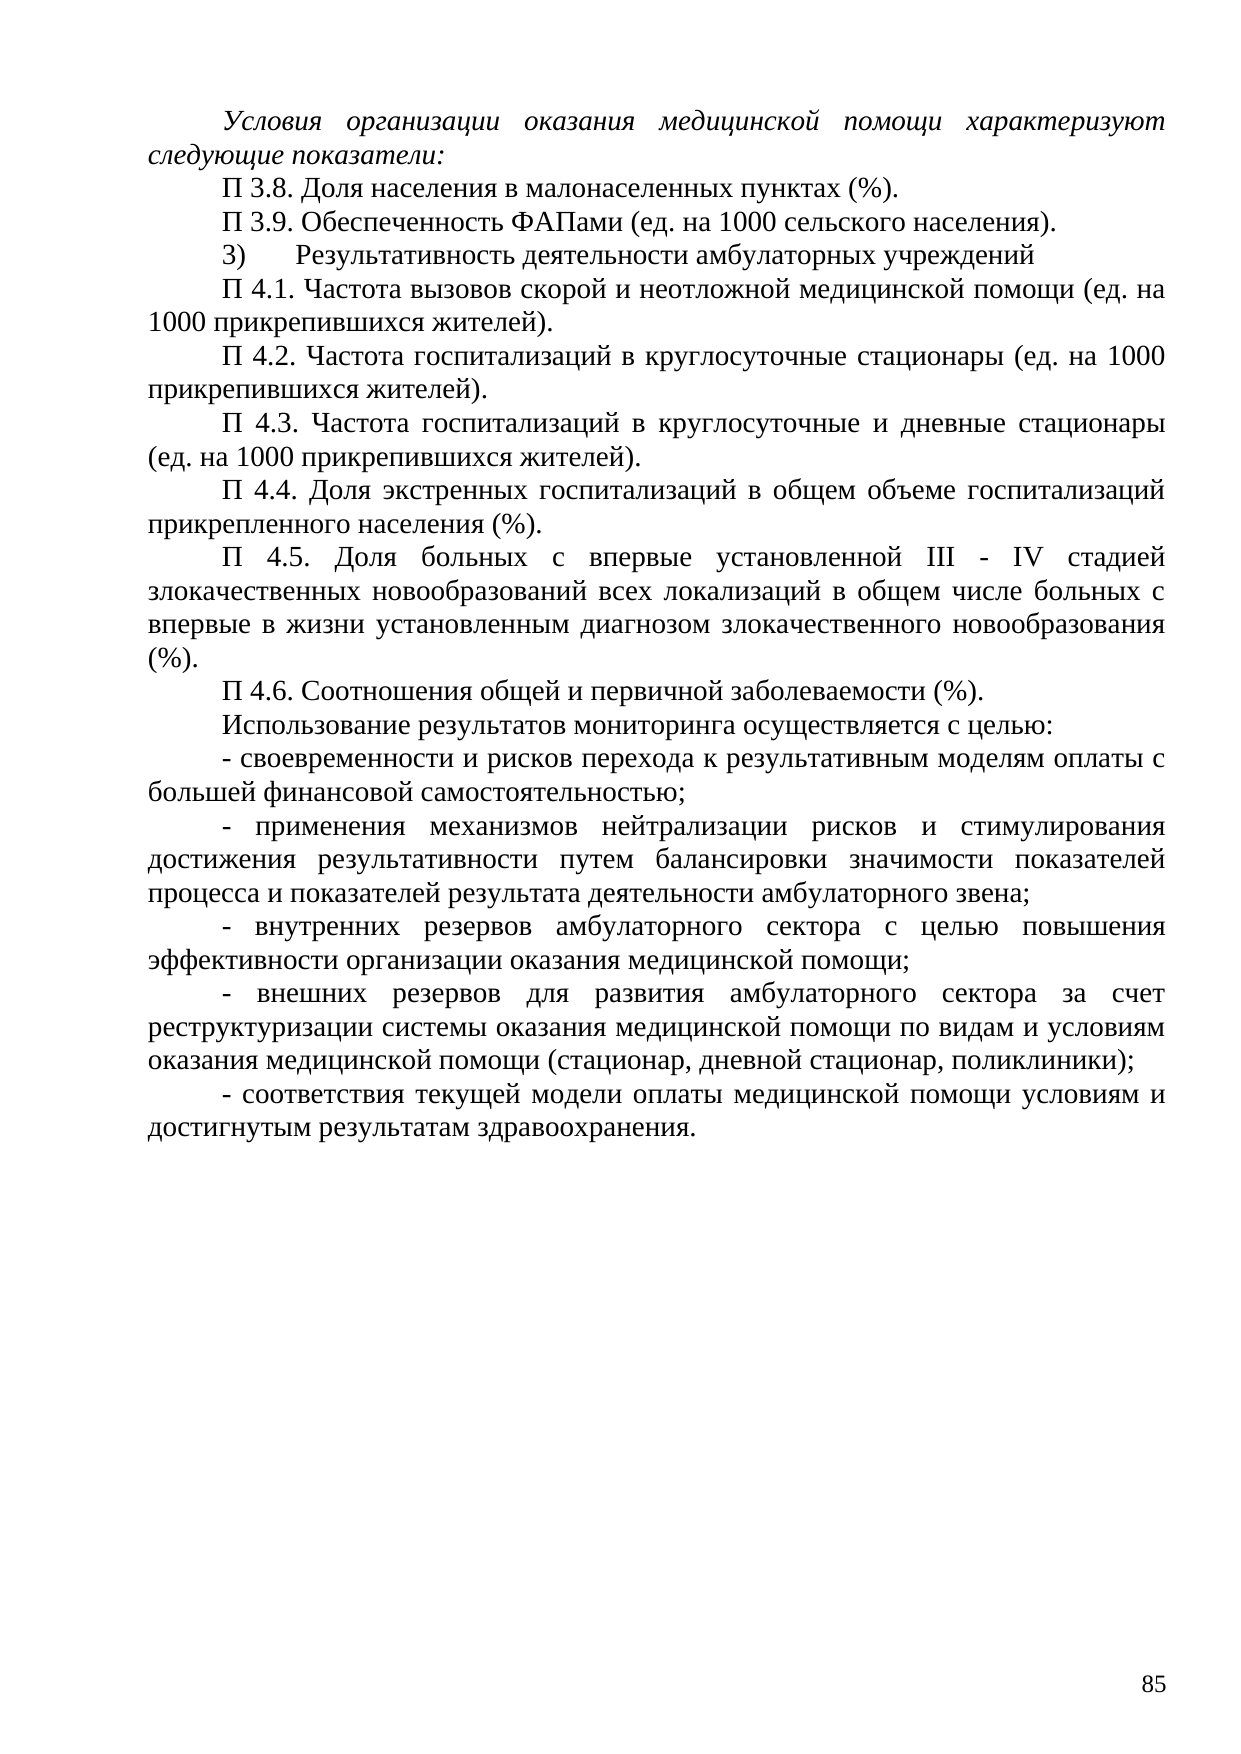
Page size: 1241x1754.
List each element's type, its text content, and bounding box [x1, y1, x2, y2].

text - своевременности и рисков перехода к результативным моделям оплаты с большей финансовой самостоятельностью; [148, 741, 1166, 808]
text П 3.8. Доля населения в малонаселенных пунктах (%). [148, 170, 1166, 204]
text - применения механизмов нейтрализации рисков и стимулирования достижения результативности путем балансировки значимости показателей процесса и показателей результата деятельности амбулаторного звена; [148, 808, 1166, 908]
list Результативность деятельности амбулаторных учреждений [148, 237, 1166, 271]
text - внешних резервов для развития амбулаторного сектора за счет реструктуризации системы оказания медицинской помощи по видам и условиям оказания медицинской помощи (стационар, дневной стационар, поликлиники); [148, 975, 1166, 1076]
text П 3.9. Обеспеченность ФАПами (ед. на 1000 сельского населения). [148, 204, 1166, 237]
text П 4.4. Доля экстренных госпитализаций в общем объеме госпитализаций прикрепленного населения (%). [148, 472, 1166, 539]
text Условия организации оказания медицинской помощи характеризуют следующие показатели: [148, 103, 1166, 170]
text П 4.6. Соотношения общей и первичной заболеваемости (%). [148, 673, 1166, 707]
text П 4.5. Доля больных с впервые установленной III - IV стадией злокачественных новообразований всех локализаций в общем числе больных с впервые в жизни установленным диагнозом злокачественного новообразования (%). [148, 539, 1166, 673]
text Использование результатов мониторинга осуществляется с целью: [148, 707, 1166, 741]
text - соответствия текущей модели оплаты медицинской помощи условиям и достигнутым результатам здравоохранения. [148, 1076, 1166, 1143]
text П 4.1. Частота вызовов скорой и неотложной медицинской помощи (ед. на 1000 прикрепившихся жителей). [148, 271, 1166, 338]
text П 4.2. Частота госпитализаций в круглосуточные стационары (ед. на 1000 прикрепившихся жителей). [148, 338, 1166, 405]
text П 4.3. Частота госпитализаций в круглосуточные и дневные стационары (ед. на 1000 прикрепившихся жителей). [148, 405, 1166, 472]
text - внутренних резервов амбулаторного сектора с целью повышения эффективности организации оказания медицинской помощи; [148, 908, 1166, 975]
